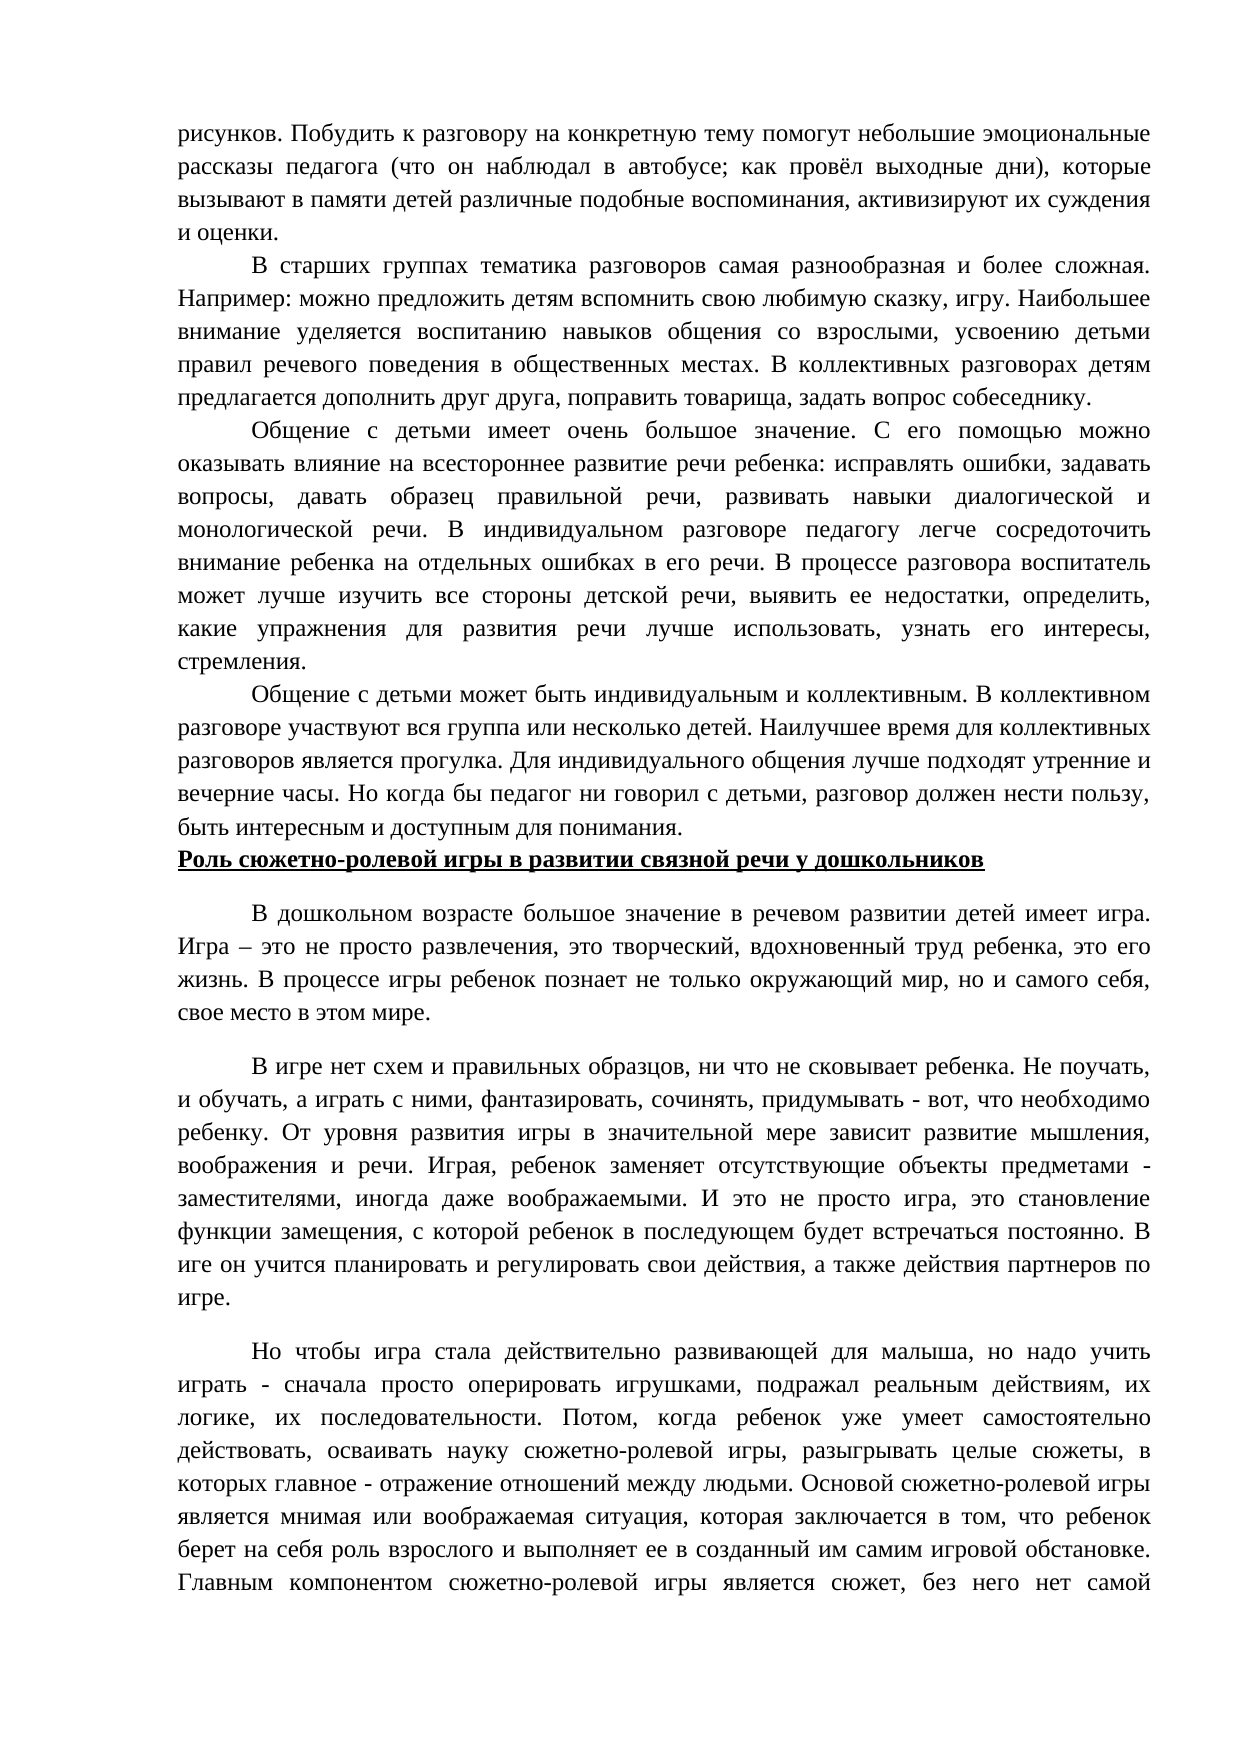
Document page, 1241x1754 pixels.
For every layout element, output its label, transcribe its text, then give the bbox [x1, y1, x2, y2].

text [177, 118, 1152, 246]
text Общение с детьми имеет очень большое значение. С его помощью можно оказывать влияние на всестороннее развитие речи ребенка: исправлять ошибки, задавать вопросы, давать образец правильной речи, развивать навыки диалогической и монологической речи. В индивидуальном разговоре педагогу легче сосредоточить внимание ребенка на отдельных ошибках в его речи. В процессе разговора воспитатель может лучше изучить все стороны детской речи, выявить ее недостатки, определить, какие упражнения для развития речи лучше использовать, узнать его интересы, стремления. [177, 415, 1152, 675]
text В старших группах тематика разговоров самая разнообразная и более сложная. Например: можно предложить детям вспомнить свою любимую сказку, игру. Наибольшее внимание уделяется воспитанию навыков общения со взрослыми, усвоению детьми правил речевого поведения в общественных местах. В коллективных разговорах детям предлагается дополнить друг друга, поправить товарища, задать вопрос собеседнику. [177, 250, 1152, 411]
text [177, 1336, 1152, 1596]
text В игре нет схем и правильных образцов, ни что не сковывает ребенка. Не поучать, и обучать, а играть с ними, фантазировать, сочинять, придумывать - вот, что необходимо ребенку. От уровня развития игры в значительной мере зависит развитие мышления, воображения и речи. Играя, ребенок заменяет отсутствующие объекты предметами - заместителями, иногда даже воображаемыми. И это не просто игра, это становление функции замещения, с которой ребенок в последующем будет встречаться постоянно. В иге он учится планировать и регулировать свои действия, а также действия партнеров по игре. [177, 1051, 1152, 1311]
text Роль сюжетно-ролевой игры в развитии связной речи у дошкольников [177, 844, 1152, 873]
text Общение с детьми может быть индивидуальным и коллективным. В коллективном разговоре участвуют вся группа или несколько детей. Наилучшее время для коллективных разговоров является прогулка. Для индивидуального общения лучше подходят утренние и вечерние часы. Но когда бы педагог ни говорил с детьми, разговор должен нести пользу, быть интересным и доступным для понимания. [177, 679, 1152, 840]
text В дошкольном возрасте большое значение в речевом развитии детей имеет игра. Игра – это не просто развлечения, это творческий, вдохновенный труд ребенка, это его жизнь. В процессе игры ребенок познает не только окружающий мир, но и самого себя, свое место в этом мире. [177, 898, 1152, 1026]
